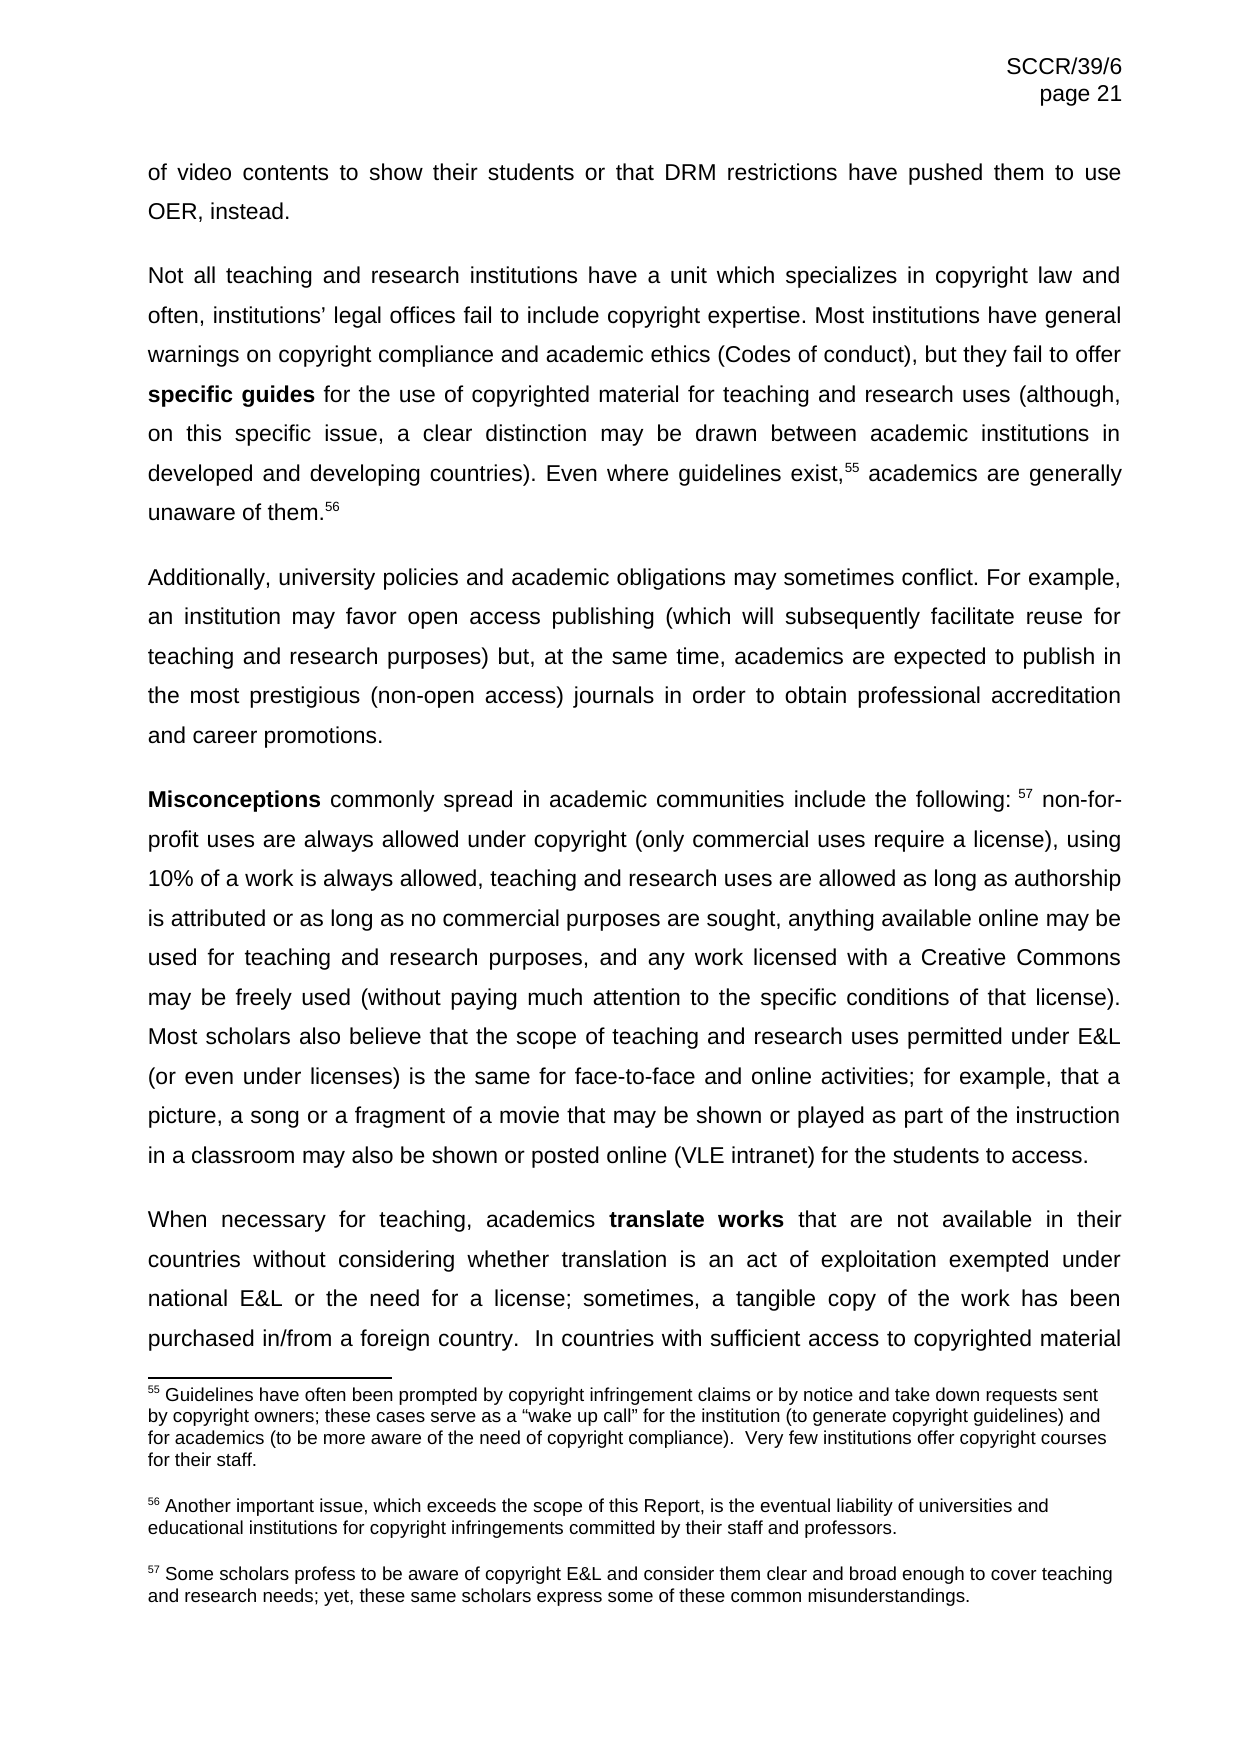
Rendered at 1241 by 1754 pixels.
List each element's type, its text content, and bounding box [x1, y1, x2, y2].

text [148, 1206, 1122, 1351]
text Not all teaching and research institutions have a unit which specializes in copyright law and often, institutions’ legal offices fail to include copyright expertise. Most institutions have general warnings on copyright compliance and academic ethics (Codes of conduct), but they fail to offer specific guides for the use of copyrighted material for teaching and research uses (although, on this specific issue, a clear distinction may be drawn between academic institutions in developed and developing countries). Even where guidelines exist, academics are generally unaware of them. [148, 262, 1122, 526]
text Also, without questioning the validity of DRM to exploit works and prevent infringement, DRM are often identified as an obstacle to the use of copyrighted content (mostly, audiovisual content) for teaching purposes. Some academics explained that they must take screen-captures of video contents to show their students or that DRM restrictions have pushed them to use OER, instead. [148, 158, 1122, 224]
text Additionally, university policies and academic obligations may sometimes conflict. For example, an institution may favor open access publishing (which will subsequently facilitate reuse for teaching and research purposes) but, at the same time, academics are expected to publish in the most prestigious (non-open access) journals in order to obtain professional accreditation and career promotions. [148, 564, 1122, 748]
text Misconceptions commonly spread in academic communities include the following: non-for-profit uses are always allowed under copyright (only commercial uses require a license), using 10% of a work is always allowed, teaching and research uses are allowed as long as authorship is attributed or as long as no commercial purposes are sought, anything available online may be used for teaching and research purposes, and any work licensed with a Creative Commons may be freely used (without paying much attention to the specific conditions of that license). Most scholars also believe that the scope of teaching and research uses permitted under E&L (or even under licenses) is the same for face-to-face and online activities; for example, that a picture, a song or a fragment of a movie that may be shown or played as part of the instruction in a classroom may also be shown or posted online (VLE intranet) for the students to access. [148, 786, 1122, 1168]
